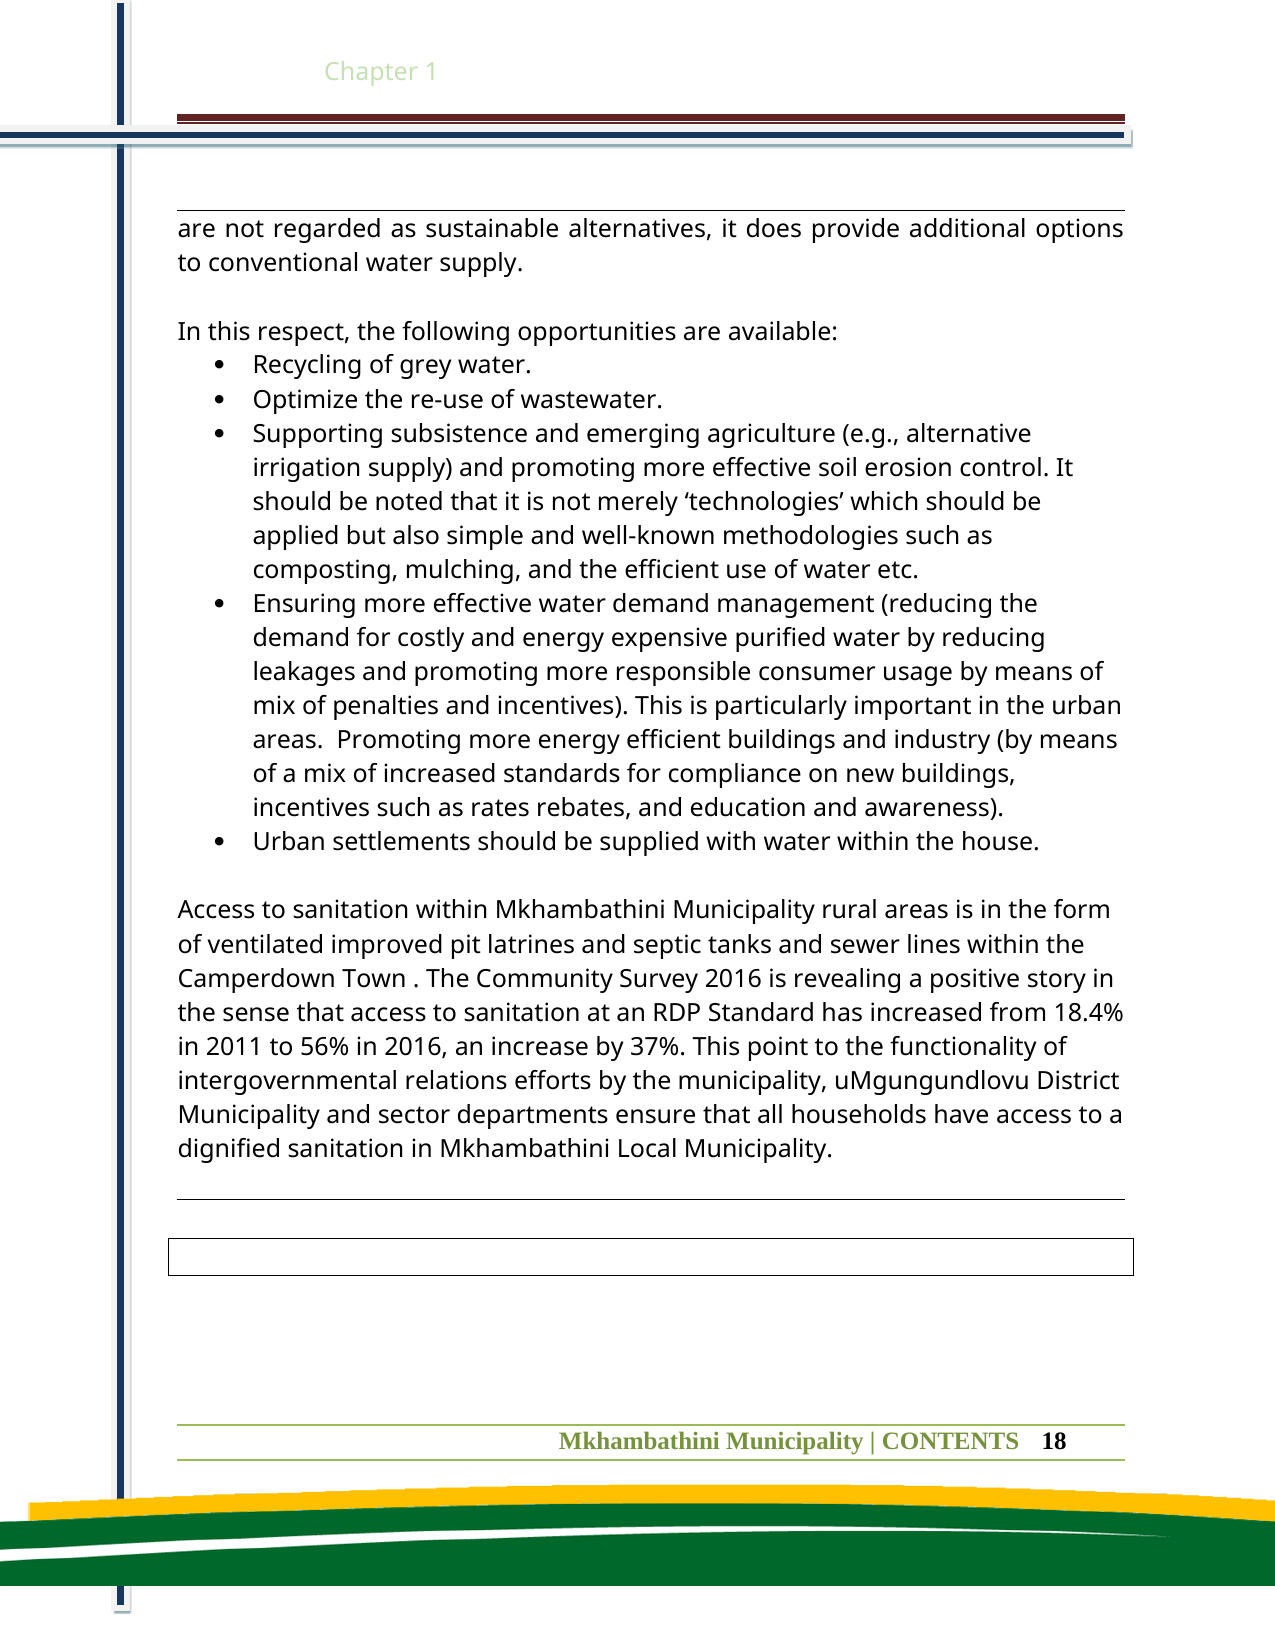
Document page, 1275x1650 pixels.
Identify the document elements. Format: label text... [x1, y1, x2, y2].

picture [0, 1484, 1275, 1586]
list Urban settlements should be supplied with water within the house. [215, 824, 1125, 858]
list Ensuring more effective water demand management (reducing the demand for costly and energy expensive purified water by reducing leakages and promoting more responsible consumer usage by means of mix of penalties and incentives). This is particularly important in the urban areas. Promoting more energy efficient buildings and industry (by means of a mix of increased standards for compliance on new buildings, incentives such as rates rebates, and education and awareness). [215, 586, 1125, 824]
list Recycling of grey water. [215, 347, 1125, 381]
list Supporting subsistence and emerging agriculture (e.g., alternative irrigation supply) and promoting more effective soil erosion control. It should be noted that it is not merely ‘technologies’ which should be applied but also simple and well-known methodologies such as composting, mulching, and the efficient use of water etc. [215, 415, 1125, 586]
text Access to sanitation within Mkhambathini Municipality rural areas is in the form of ventilated improved pit latrines and septic tanks and sewer lines within the Camperdown Town . The Community Survey 2016 is revealing a positive story in the sense that access to sanitation at an RDP Standard has increased from 18.4% in 2011 to 56% in 2016, an increase by 37%. This point to the functionality of intergovernmental relations efforts by the municipality, uMgungundlovu District Municipality and sector departments ensure that all households have access to a dignified sanitation in Mkhambathini Local Municipality. [177, 892, 1125, 1165]
text In this respect, the following opportunities are available: [177, 313, 1125, 347]
list Optimize the re-use of wastewater. [215, 381, 1125, 415]
